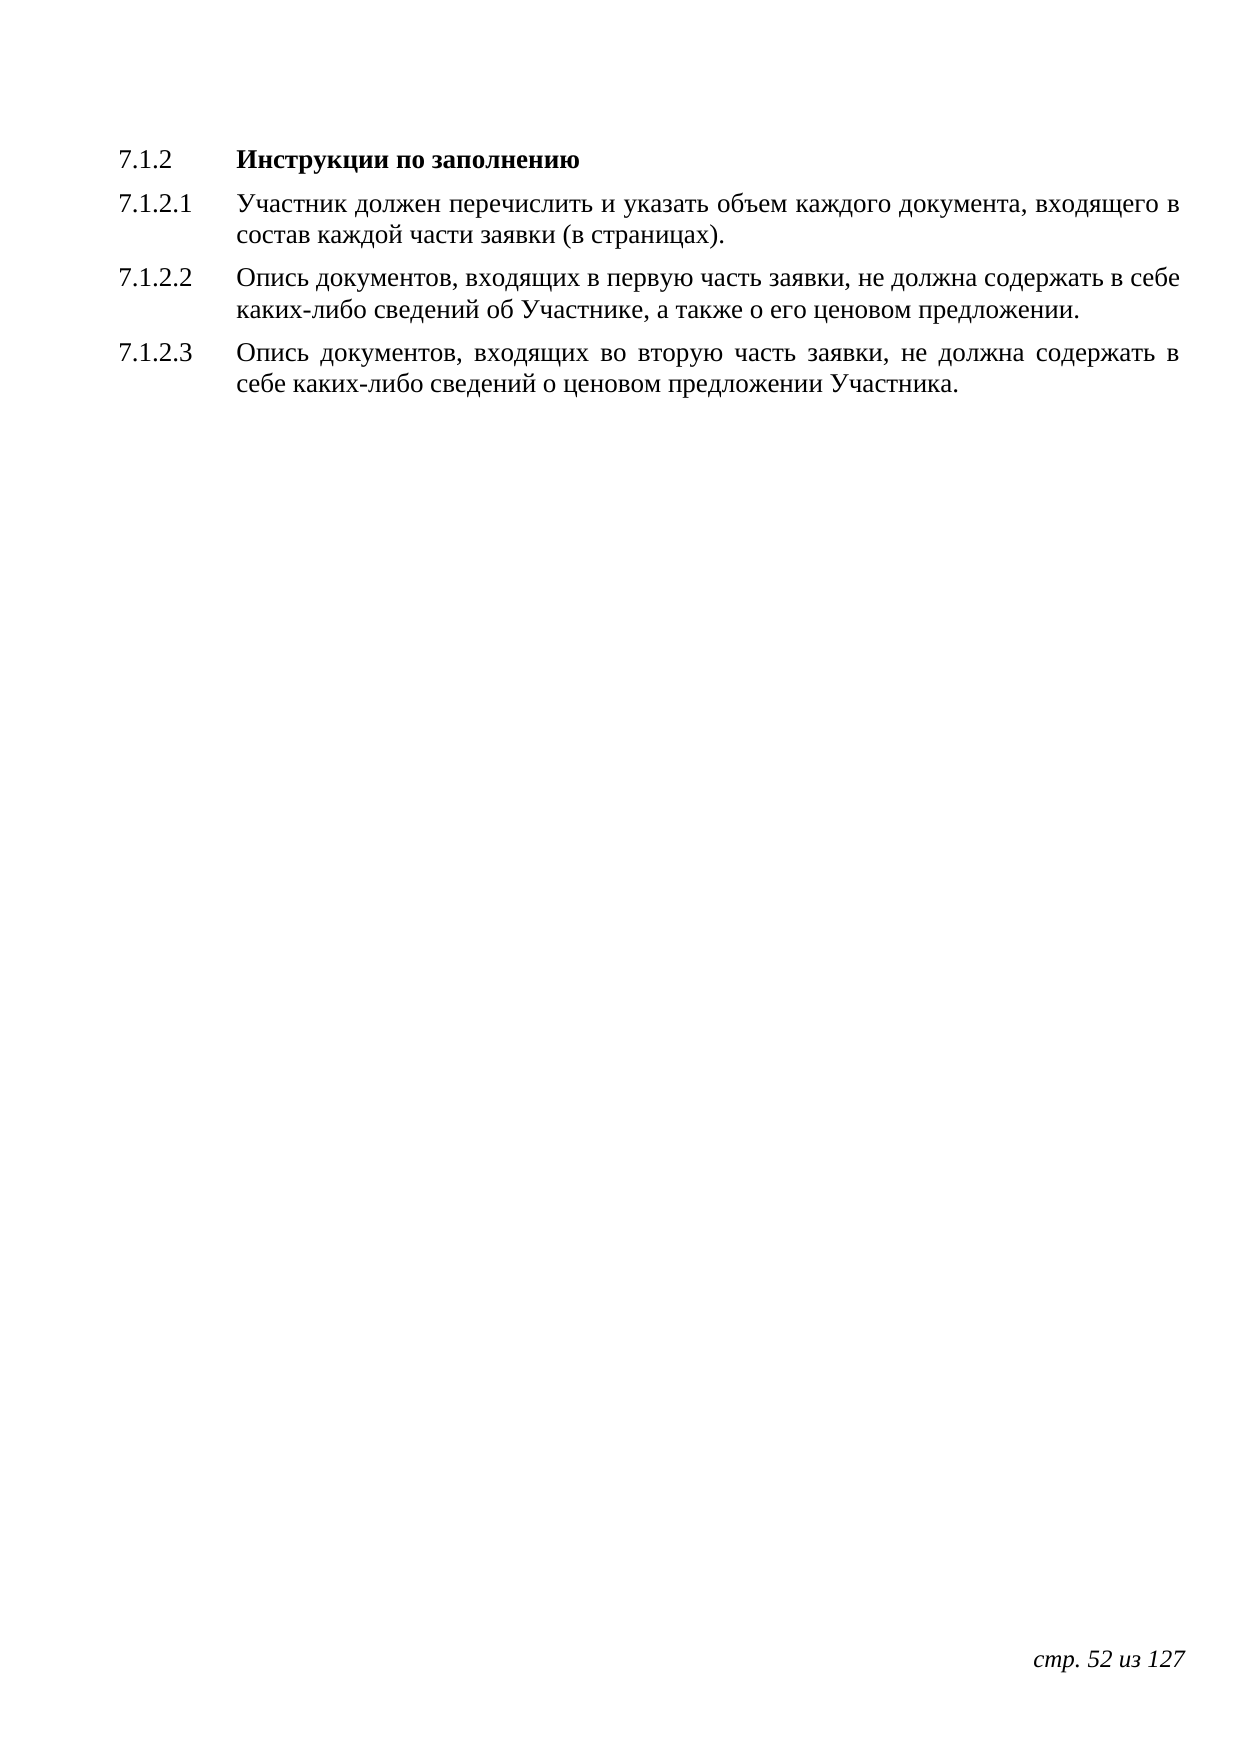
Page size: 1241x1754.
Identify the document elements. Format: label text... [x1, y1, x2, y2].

text Опись документов, входящих во вторую часть заявки, не должна содержать в себе каких-либо сведений о ценовом предложении Участника. [118, 336, 1181, 399]
text Опись документов, входящих в первую часть заявки, не должна содержать в себе каких-либо сведений об Участнике, а также о его ценовом предложении. [118, 262, 1181, 324]
list Инструкции по заполнению [118, 143, 1181, 174]
text Участник должен перечислить и указать объем каждого документа, входящего в состав каждой части заявки (в страницах). [118, 187, 1181, 249]
